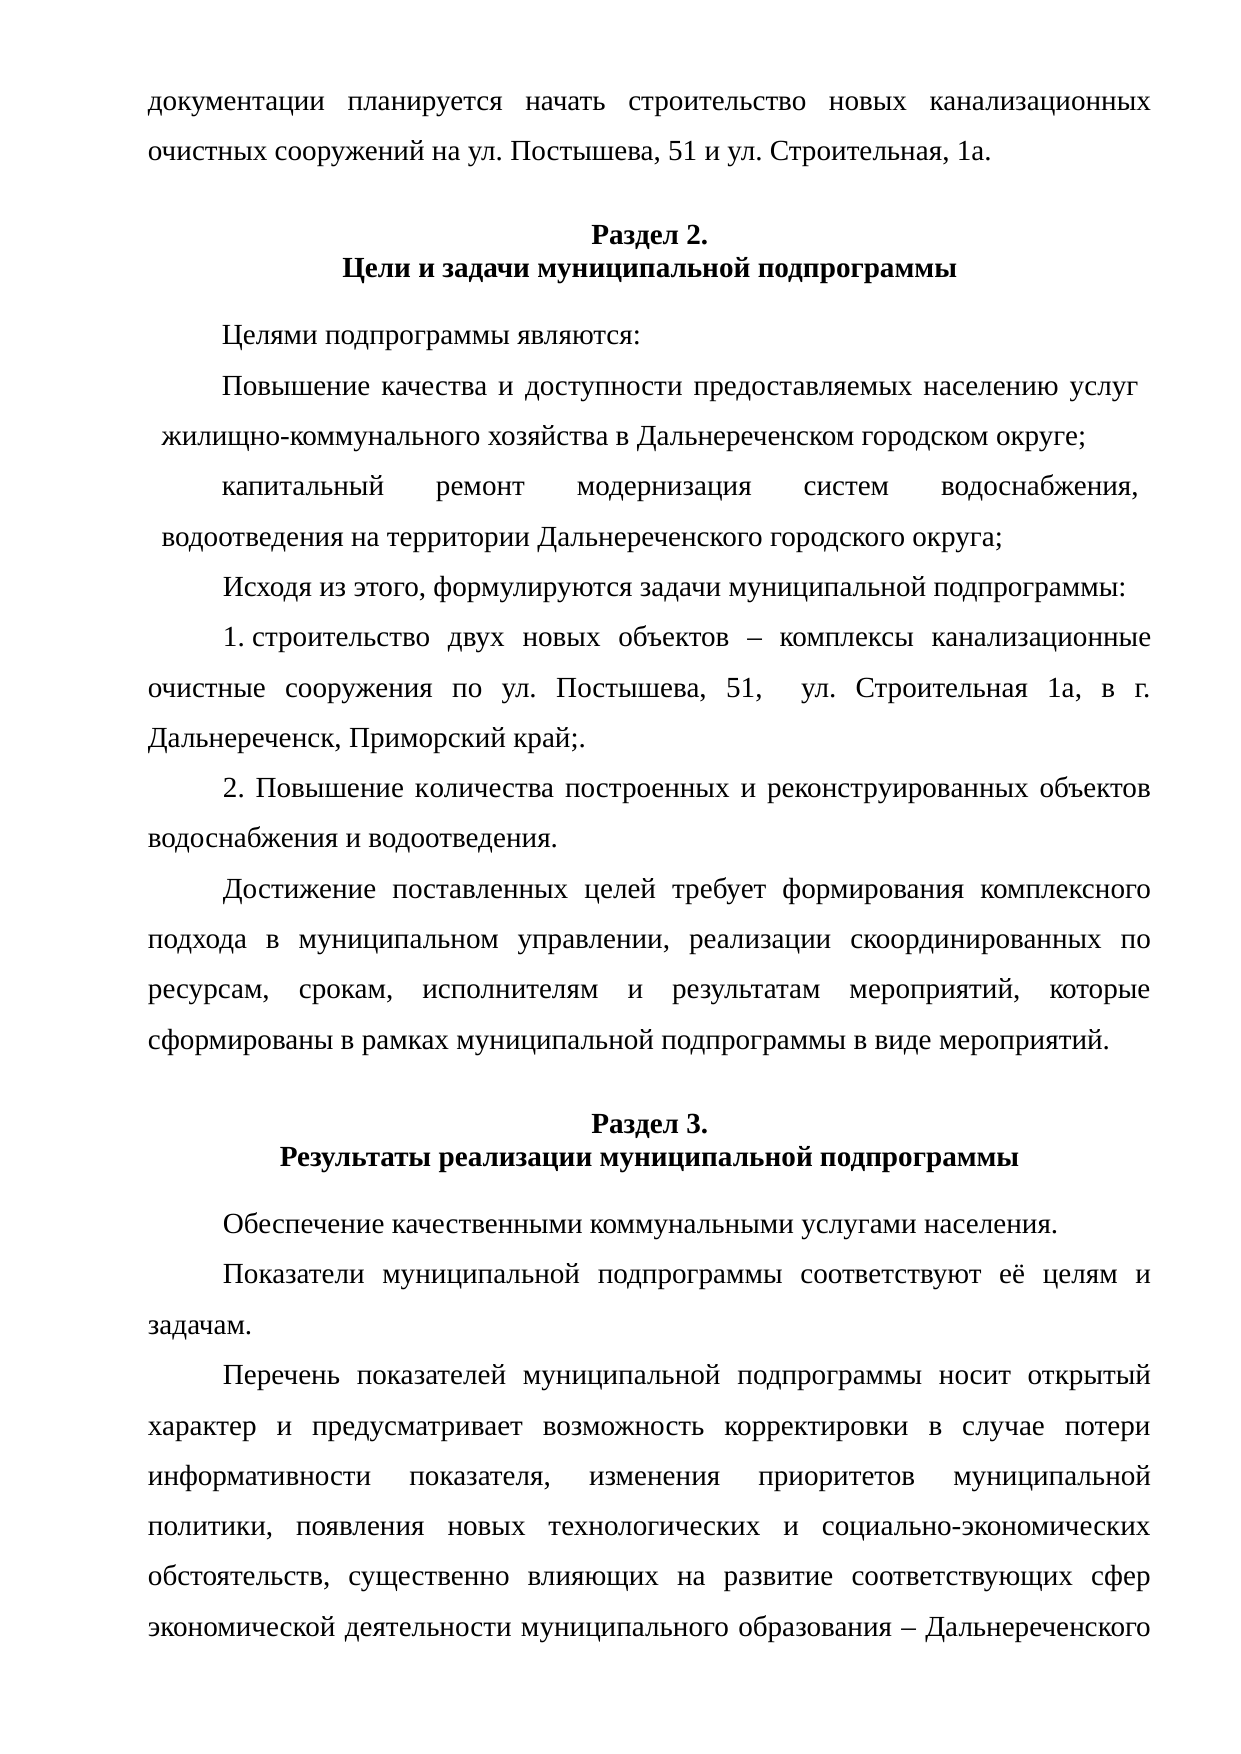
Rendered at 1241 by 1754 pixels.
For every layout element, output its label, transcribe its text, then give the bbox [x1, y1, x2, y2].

text Достижение поставленных целей требует формирования комплексного подхода в муниципальном управлении, реализации скоординированных по ресурсам, срокам, исполнителям и результатам мероприятий, которые сформированы в рамках муниципальной подпрограммы в виде мероприятий. [148, 871, 1152, 1055]
text 2. Повышение количества построенных и реконструированных объектов водоснабжения и водоотведения. [148, 770, 1152, 854]
text Показатели муниципальной подпрограммы соответствуют её целям и задачам. [148, 1257, 1152, 1341]
text Целями подпрограммы являются: [161, 317, 1139, 351]
text Результаты реализации муниципальной подпрограммы [148, 1139, 1152, 1173]
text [148, 83, 1152, 167]
text Обеспечение качественными коммунальными услугами населения. [148, 1206, 1152, 1240]
text Цели и задачи муниципальной подпрограммы [148, 250, 1152, 284]
text Повышение качества и доступности предоставляемых населению услуг жилищно-коммунального хозяйства в Дальнереченском городском округе; [161, 368, 1139, 452]
text 1. строительство двух новых объектов – комплексы канализационные очистные сооружения по ул. Постышева, 51, ул. Строительная 1а, в г. Дальнереченск, Приморский край;. [148, 619, 1152, 753]
text Исходя из этого, формулируются задачи муниципальной подпрограммы: [148, 569, 1152, 603]
text Раздел 2. [148, 217, 1152, 250]
text Раздел 3. [148, 1106, 1152, 1139]
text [148, 1357, 1152, 1642]
text капитальный ремонт модернизация систем водоснабжения, водоотведения на территории Дальнереченского городского округа; [161, 468, 1139, 552]
